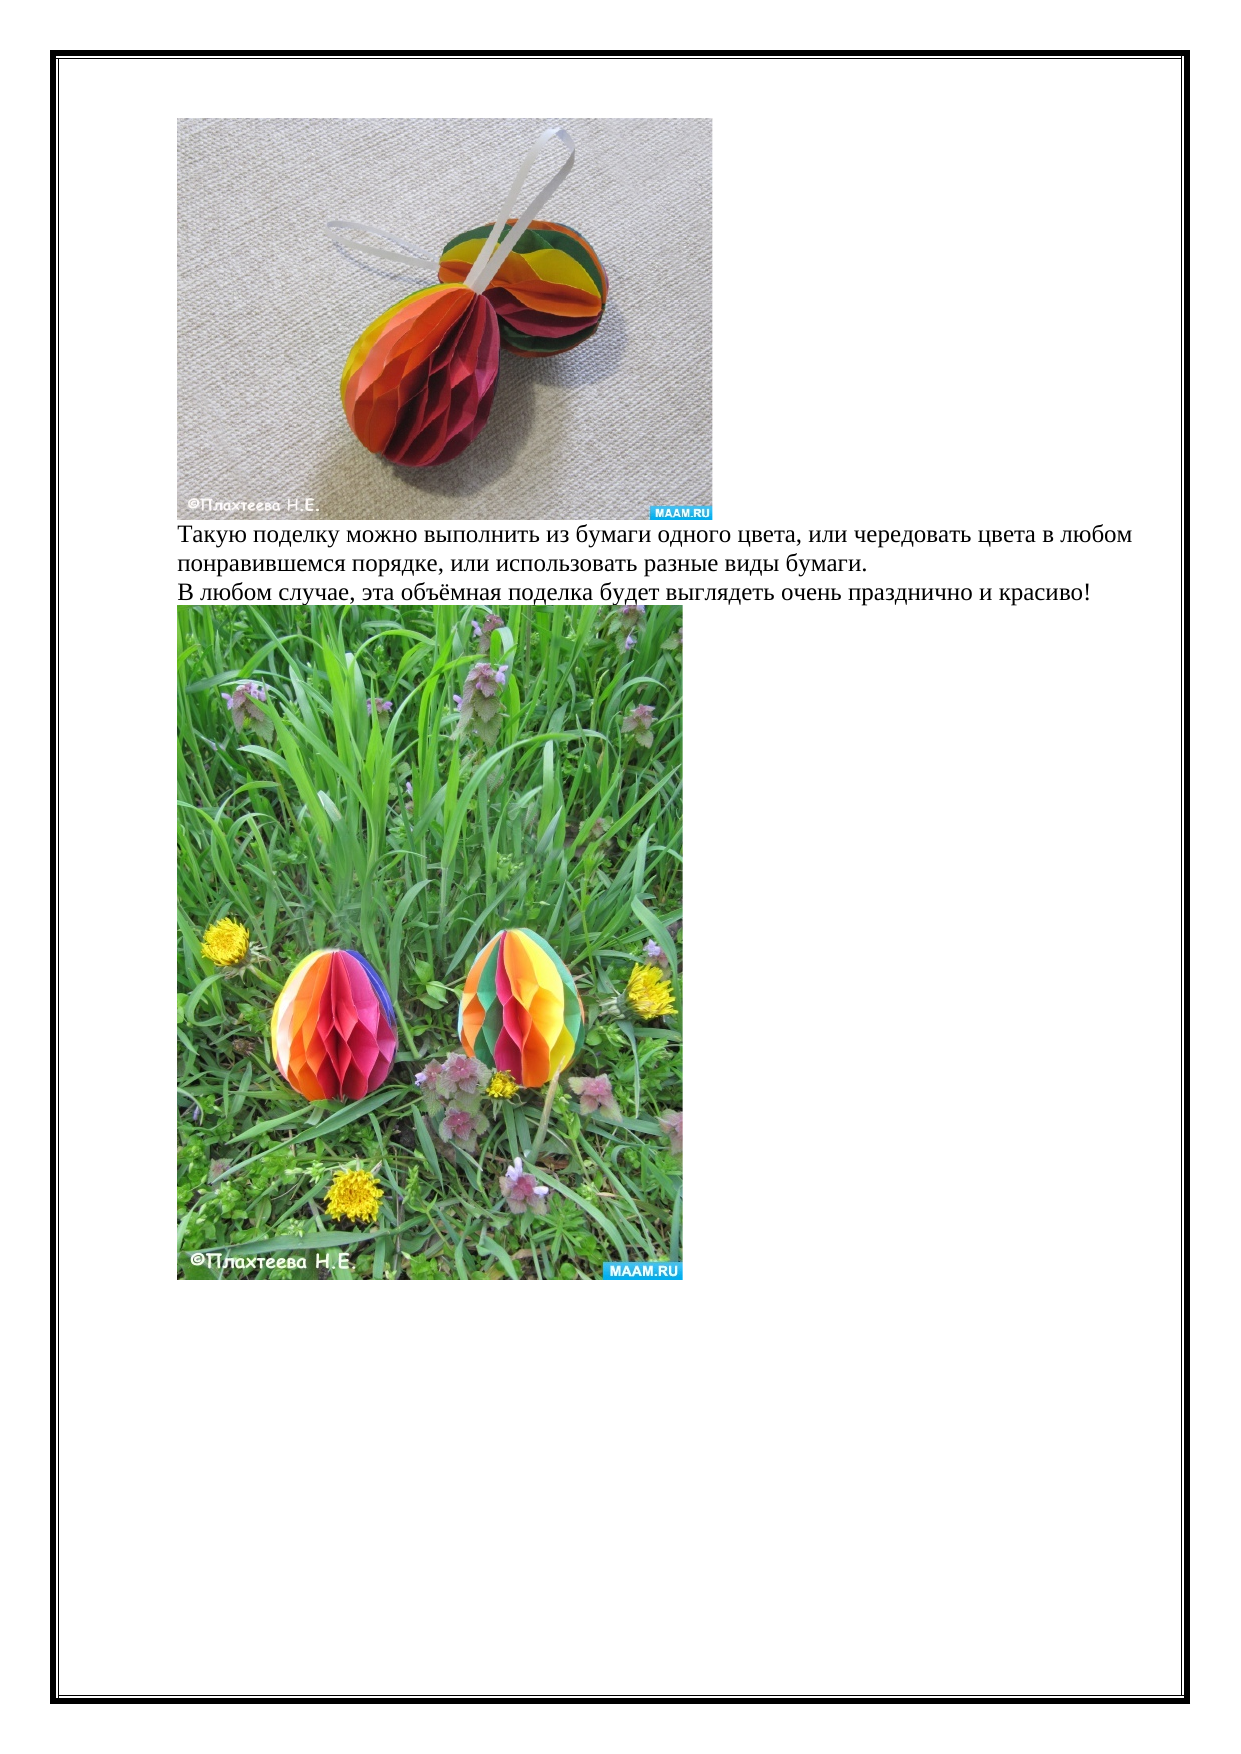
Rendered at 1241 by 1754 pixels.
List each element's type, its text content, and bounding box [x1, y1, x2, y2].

picture [177, 605, 683, 1280]
picture [177, 118, 713, 520]
text В любом случае, эта объёмная поделка будет выглядеть очень празднично и красиво! [177, 577, 1152, 606]
text Такую поделку можно выполнить из бумаги одного цвета, или чередовать цвета в любом понравившемся порядке, или использовать разные виды бумаги. [177, 519, 1152, 577]
